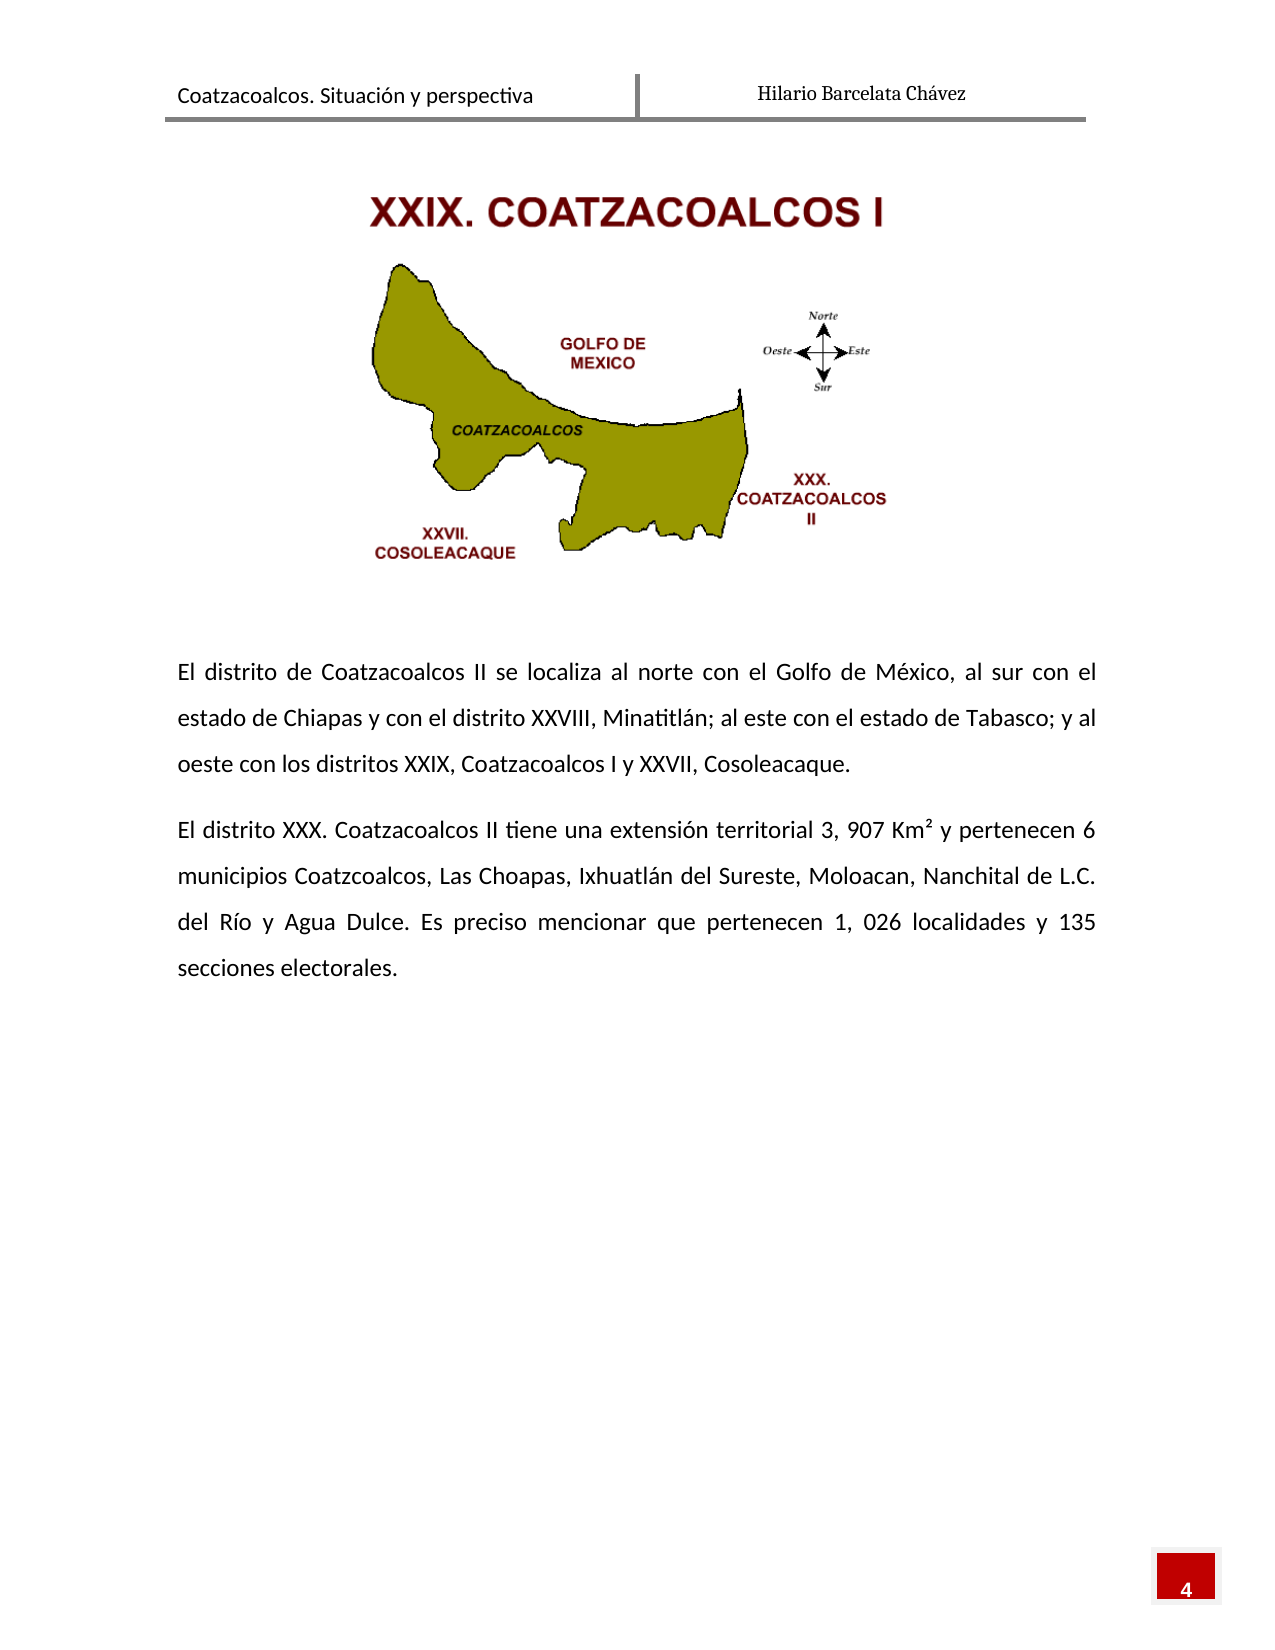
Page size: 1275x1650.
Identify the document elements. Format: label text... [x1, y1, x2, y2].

picture [367, 177, 908, 576]
text El distrito de Coatzacoalcos II se localiza al norte con el Golfo de México, al sur con el estado de Chiapas y con el distrito XXVIII, Minatitlán; al este con el estado de Tabasco; y al oeste con los distritos XXIX, Coatzacoalcos I y XXVII, Cosoleacaque. [177, 656, 1098, 778]
text El distrito XXX. Coatzacoalcos II tiene una extensión territorial 3, 907 Km² y pertenecen 6 municipios Coatzcoalcos, Las Choapas, Ixhuatlán del Sureste, Moloacan, Nanchital de L.C. del Río y Agua Dulce. Es preciso mencionar que pertenecen 1, 026 localidades y 135 secciones electorales. [177, 814, 1098, 982]
